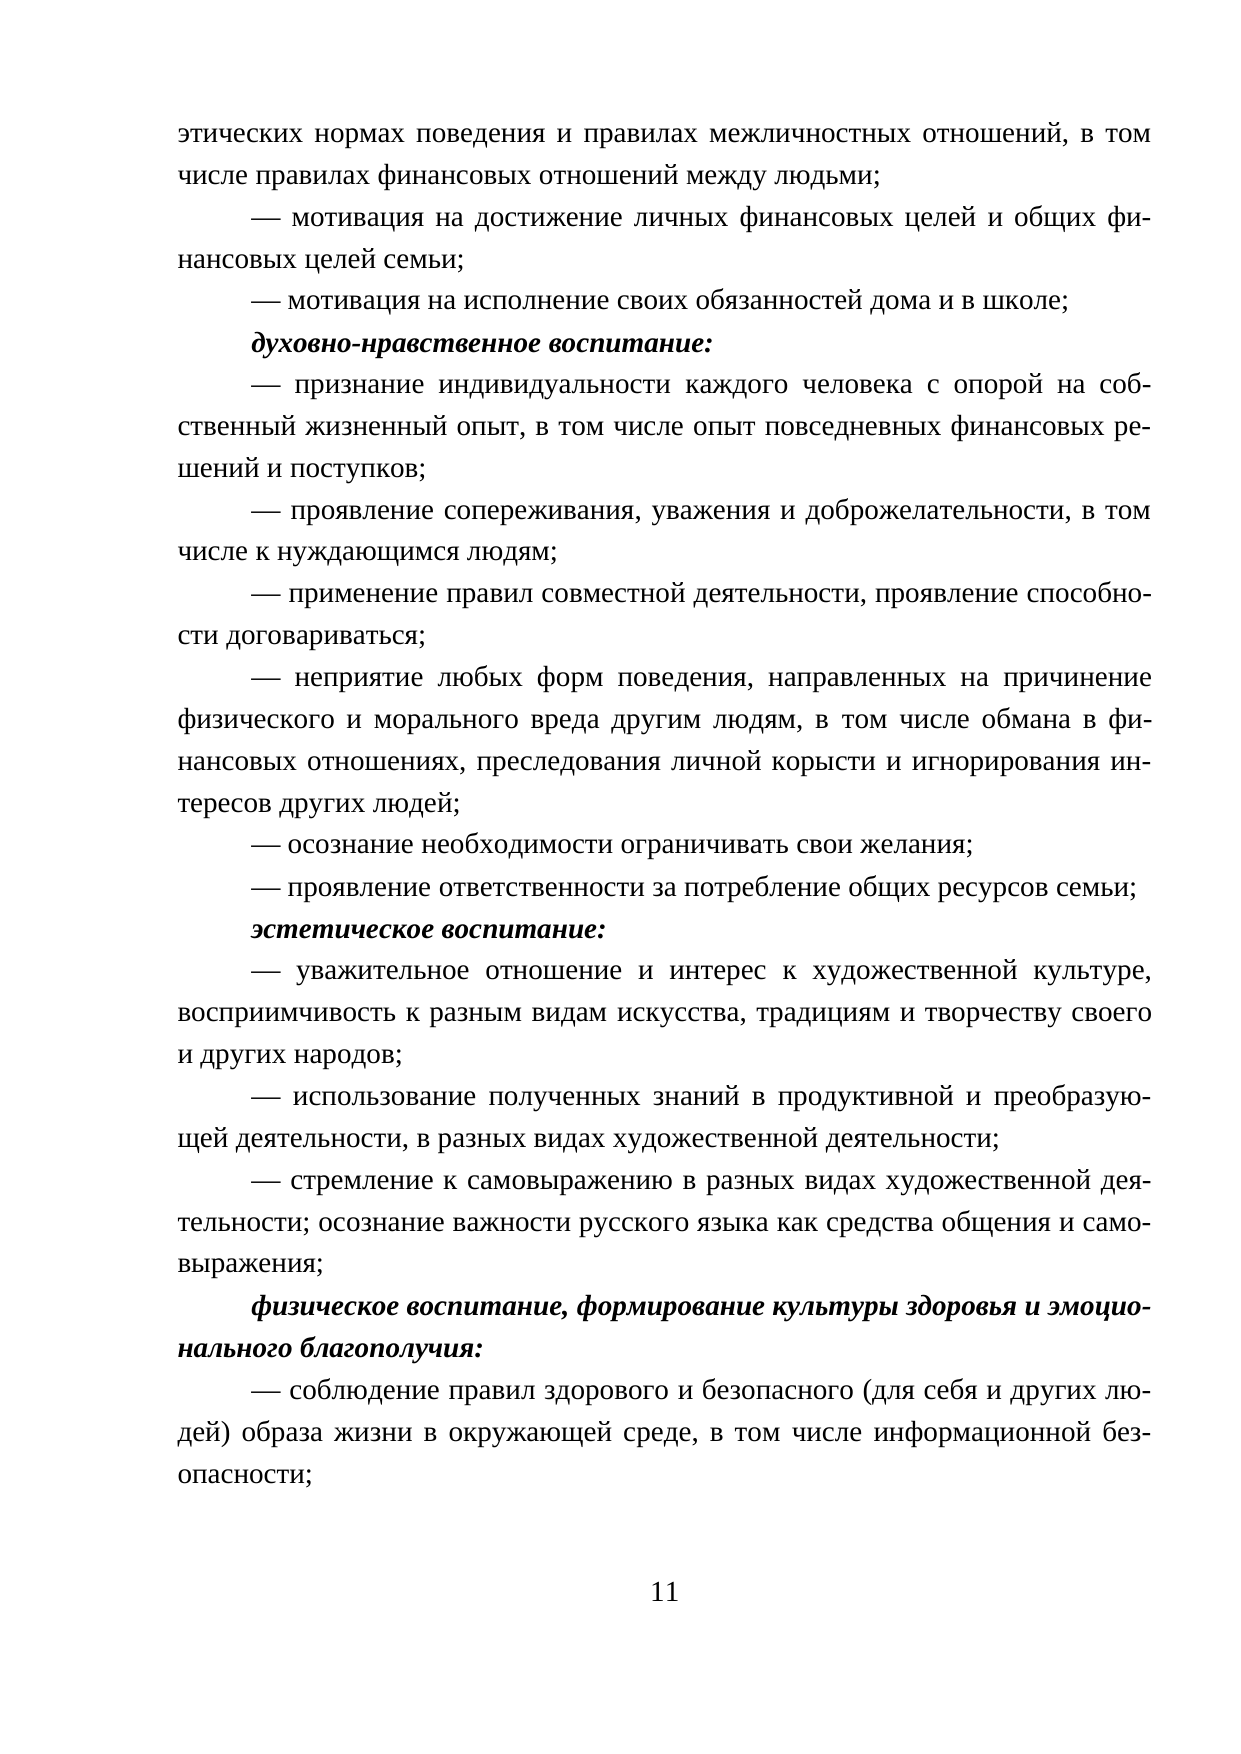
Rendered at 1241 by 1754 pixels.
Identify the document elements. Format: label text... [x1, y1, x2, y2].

list уважительное отношение и интерес к художественной культуре, восприимчивость к разным видам искусства, традициям и творчеству своего и других народов; [177, 952, 1152, 1070]
list проявление ответственности за потребление общих ресурсов семьи; [251, 869, 1176, 902]
list неприятие любых форм поведения, направленных на причинение физического и морального вреда другим людям, в том числе обмана в фи- нансовых отношениях, преследования личной корысти и игнорирования ин- тересов других людей; [177, 659, 1153, 818]
list применение правил совместной деятельности, проявление способно- сти договариваться; [177, 575, 1153, 651]
list использование полученных знаний в продуктивной и преобразую- щей деятельности, в разных видах художественной деятельности; [177, 1078, 1152, 1153]
subtitle физическое воспитание, формирование культуры здоровья и эмоцио- нального благополучия: [177, 1288, 1152, 1364]
list соблюдение правил здорового и безопасного (для себя и других лю- дей) образа жизни в окружающей среде, в том числе информационной без- опасности; [177, 1372, 1153, 1489]
list проявление сопереживания, уважения и доброжелательности, в том числе к нуждающимся людям; [177, 492, 1151, 567]
list мотивация на исполнение своих обязанностей дома и в школе; [251, 283, 1176, 316]
subtitle эстетическое воспитание: [251, 911, 1176, 945]
list признание индивидуальности каждого человека с опорой на соб- ственный жизненный опыт, в том числе опыт повседневных финансовых ре- шений и поступков; [177, 367, 1152, 484]
list стремление к самовыражению в разных видах художественной дея- тельности; осознание важности русского языка как средства общения и само- выражения; [177, 1162, 1153, 1279]
text этических нормах поведения и правилах межличностных отношений, в том числе правилах финансовых отношений между людьми; [177, 115, 1152, 191]
subtitle духовно-нравственное воспитание: [251, 325, 1176, 359]
list мотивация на достижение личных финансовых целей и общих фи- нансовых целей семьи; [177, 199, 1153, 274]
list осознание необходимости ограничивать свои желания; [251, 827, 1176, 860]
